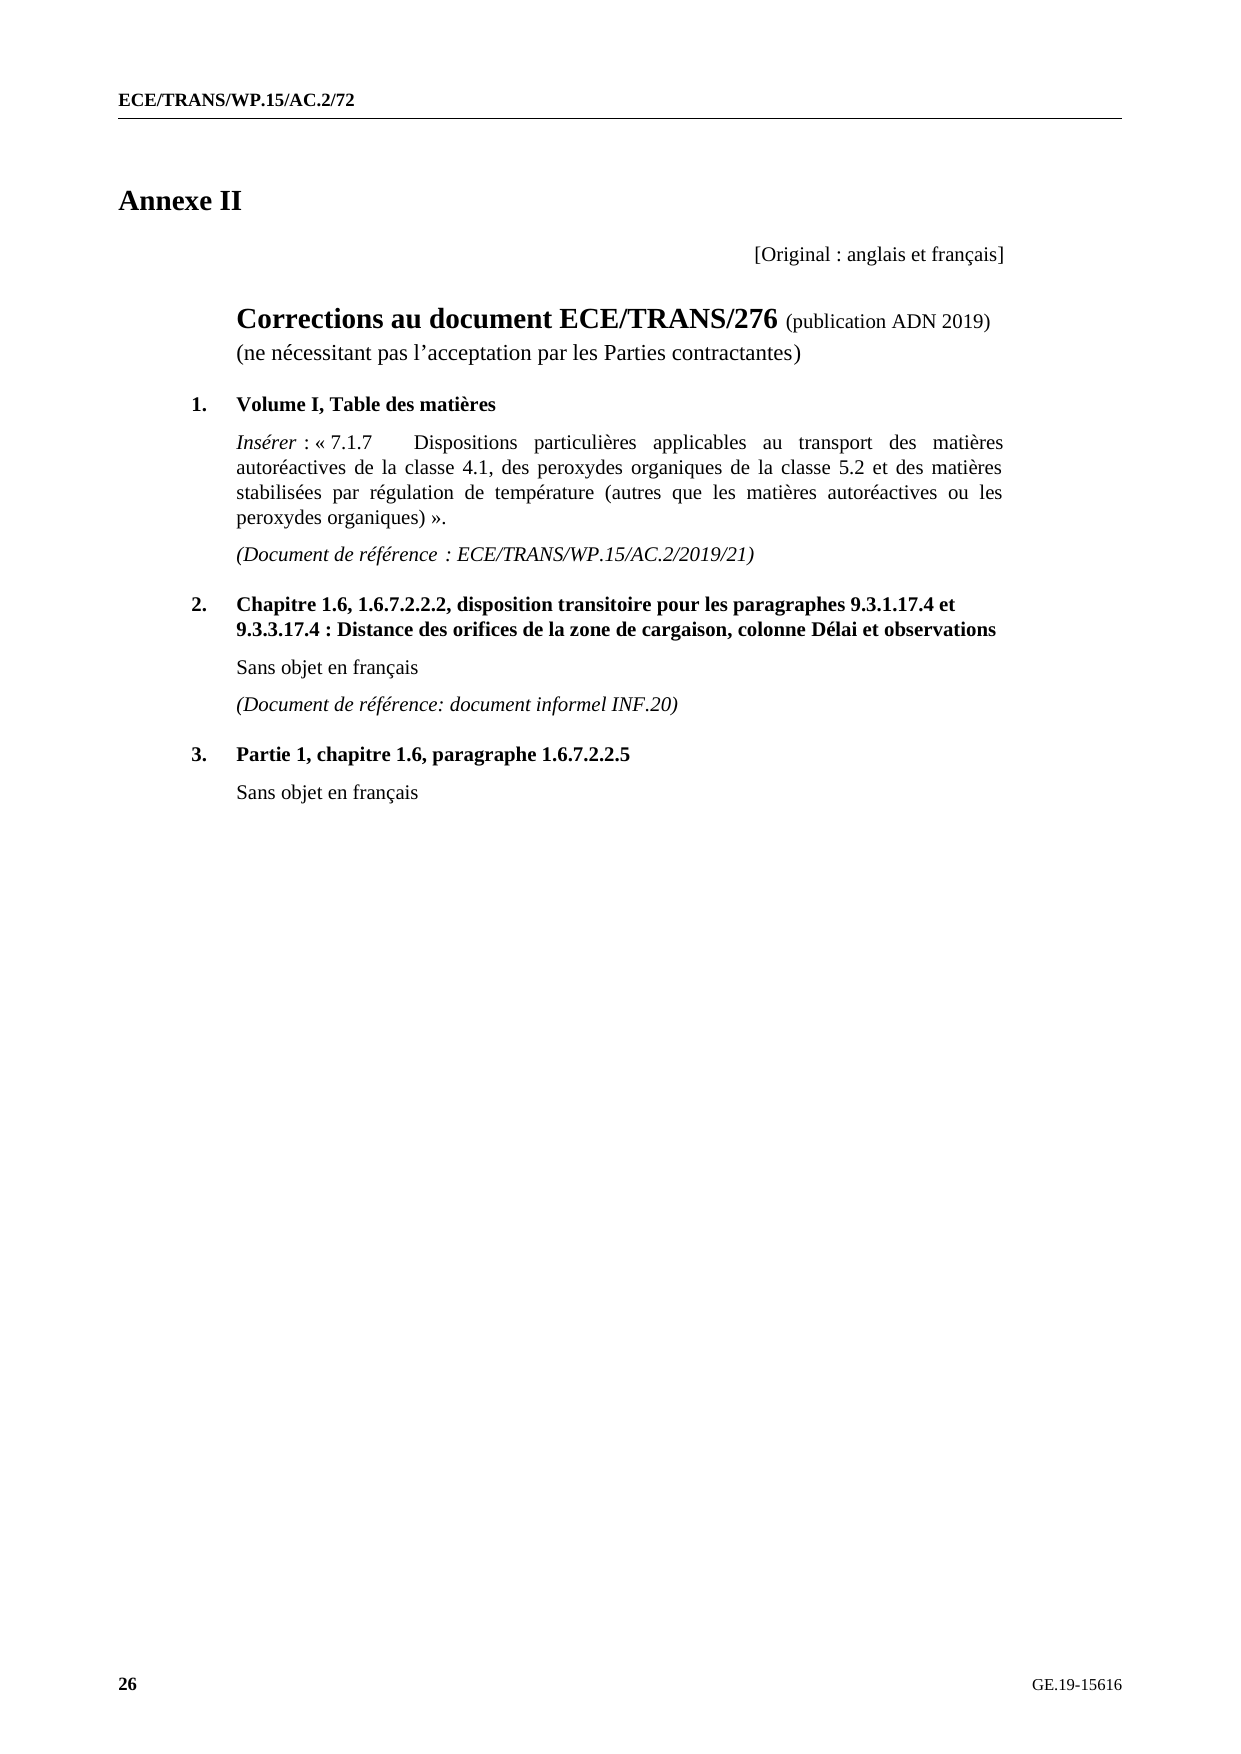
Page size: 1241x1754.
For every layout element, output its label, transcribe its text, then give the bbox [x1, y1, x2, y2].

text 1. Volume I, Table des matières [118, 391, 1004, 416]
text Sans objet en français [236, 779, 1004, 804]
text Corrections au document ECE/TRANS/276 (publication ADN 2019) (ne nécessitant pas l’acceptation par les Parties contractantes) [118, 304, 1004, 366]
text Insérer : « 7.1.7 Dispositions particulières applicables au transport des matières autoréactives de la classe 4.1, des peroxydes organiques de la classe 5.2 et des matières stabilisées par régulation de température (autres que les matières autoréactives ou les peroxydes organiques) ». [236, 429, 1004, 529]
text Annexe II [118, 185, 1004, 216]
text [Original : anglais et français] [236, 241, 1004, 266]
text 3. Partie 1, chapitre 1.6, paragraphe 1.6.7.2.2.5 [118, 741, 1004, 766]
text (Document de référence: document informel INF.20) [236, 691, 1004, 716]
text Sans objet en français [236, 654, 1004, 679]
text 2. Chapitre 1.6, 1.6.7.2.2.2, disposition transitoire pour les paragraphes 9.3.1.17.4 et 9.3.3.17.4 : Distance des orifices de la zone de cargaison, colonne Délai et observations [118, 591, 1004, 641]
text (Document de référence : ECE/TRANS/WP.15/AC.2/2019/21) [236, 541, 1004, 566]
